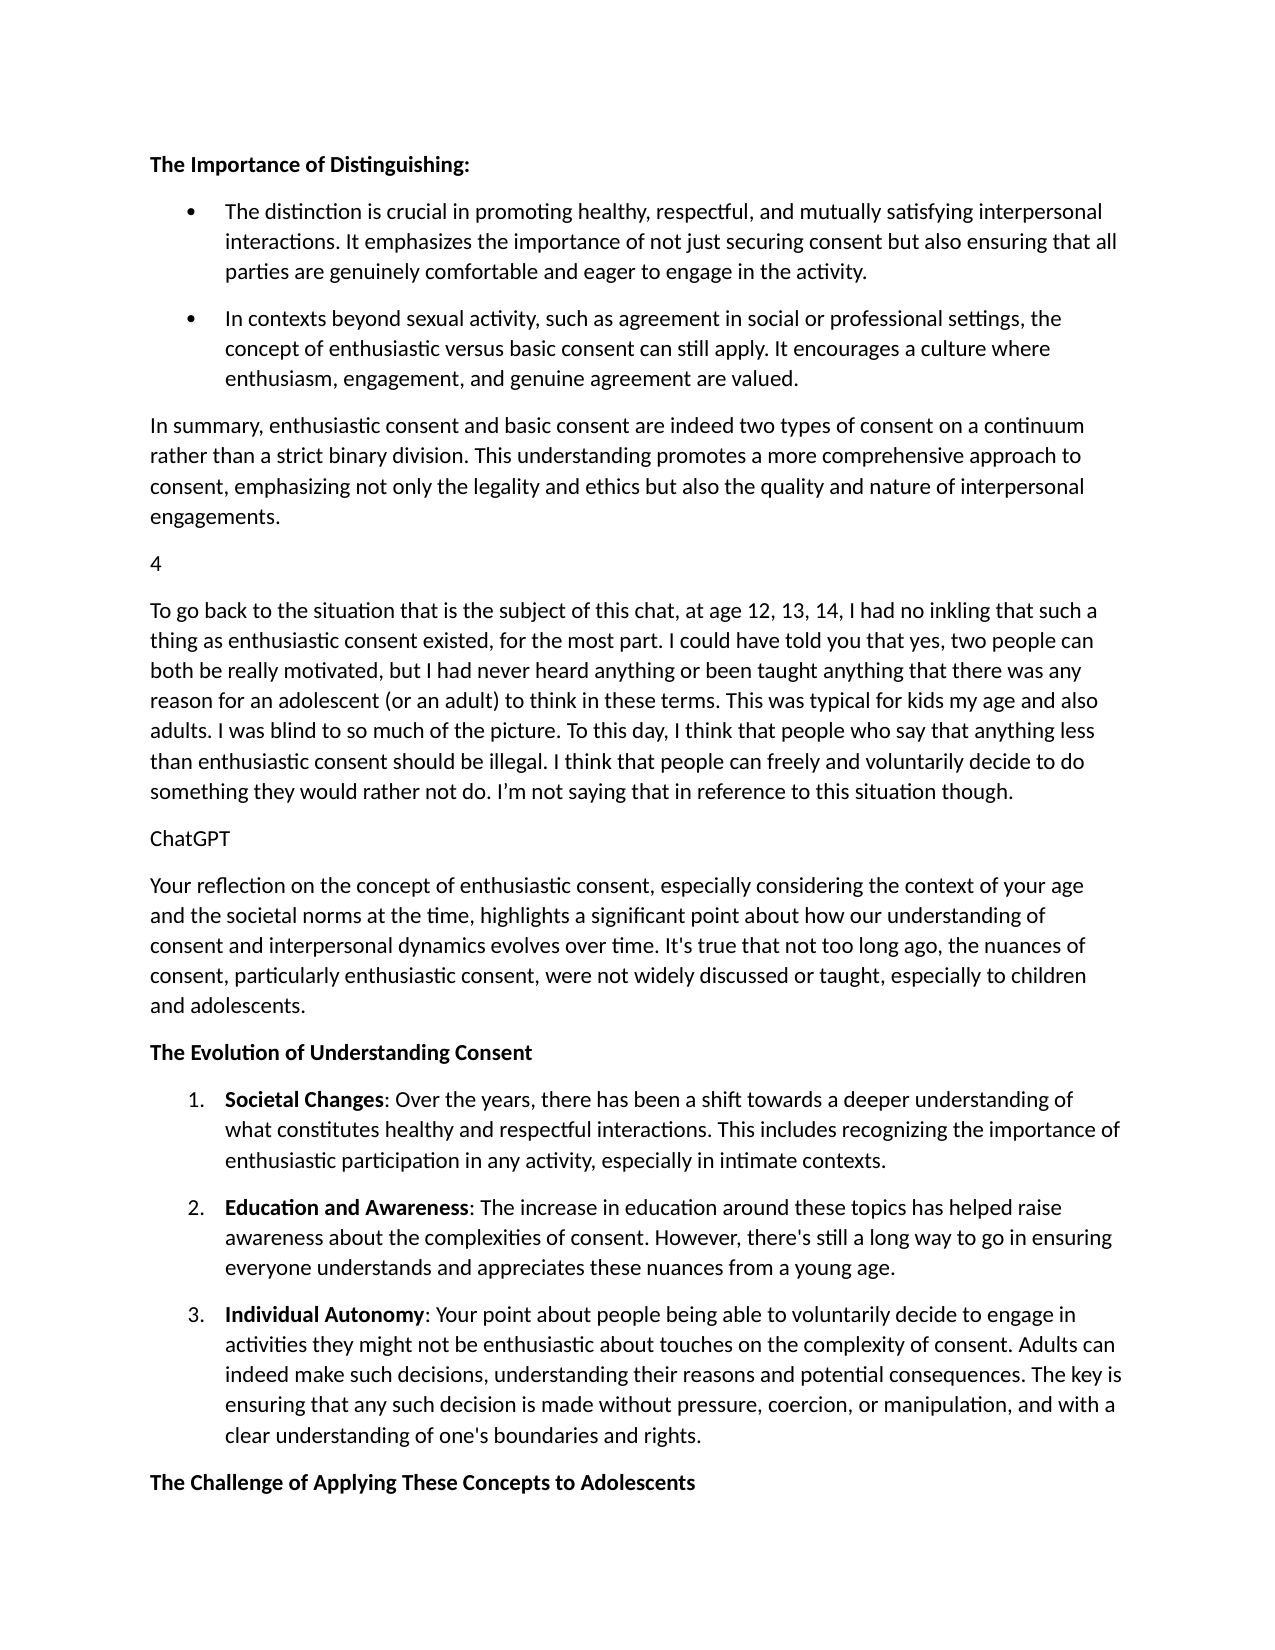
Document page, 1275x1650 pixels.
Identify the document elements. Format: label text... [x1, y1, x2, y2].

text The Challenge of Applying These Concepts to Adolescents [150, 1468, 1125, 1496]
list Societal Changes: Over the years, there has been a shift towards a deeper understanding of what constitutes healthy and respectful interactions. This includes recognizing the importance of enthusiastic participation in any activity, especially in intimate contexts. [187, 1085, 1125, 1174]
text The Importance of Distinguishing: [150, 150, 1125, 178]
text 4 [150, 549, 1125, 577]
list Education and Awareness: The increase in education around these topics has helped raise awareness about the complexities of consent. However, there's still a long way to go in ensuring everyone understands and appreciates these nuances from a young age. [187, 1193, 1125, 1281]
list The distinction is crucial in promoting healthy, respectful, and mutually satisfying interpersonal interactions. It emphasizes the importance of not just securing consent but also ensuring that all parties are genuinely comfortable and eager to engage in the activity. [187, 197, 1125, 285]
list In contexts beyond sexual activity, such as agreement in social or professional settings, the concept of enthusiastic versus basic consent can still apply. It encourages a culture where enthusiasm, engagement, and genuine agreement are valued. [187, 304, 1125, 393]
text ChatGPT [150, 824, 1125, 852]
text The Evolution of Understanding Consent [150, 1038, 1125, 1067]
text In summary, enthusiastic consent and basic consent are indeed two types of consent on a continuum rather than a strict binary division. This understanding promotes a more comprehensive approach to consent, emphasizing not only the legality and ethics but also the quality and nature of interpersonal engagements. [150, 411, 1125, 530]
text Your reflection on the concept of enthusiastic consent, especially considering the context of your age and the societal norms at the time, highlights a significant point about how our understanding of consent and interpersonal dynamics evolves over time. It's true that not too long ago, the nuances of consent, particularly enthusiastic consent, were not widely discussed or taught, especially to children and adolescents. [150, 871, 1125, 1020]
list Individual Autonomy: Your point about people being able to voluntarily decide to engage in activities they might not be enthusiastic about touches on the complexity of consent. Adults can indeed make such decisions, understanding their reasons and potential consequences. The key is ensuring that any such decision is made without pressure, coercion, or manipulation, and with a clear understanding of one's boundaries and rights. [187, 1300, 1125, 1449]
text To go back to the situation that is the subject of this chat, at age 12, 13, 14, I had no inkling that such a thing as enthusiastic consent existed, for the most part. I could have told you that yes, two people can both be really motivated, but I had never heard anything or been taught anything that there was any reason for an adolescent (or an adult) to think in these terms. This was typical for kids my age and also adults. I was blind to so much of the picture. To this day, I think that people who say that anything less than enthusiastic consent should be illegal. I think that people can freely and voluntarily decide to do something they would rather not do. I’m not saying that in reference to this situation though. [150, 596, 1125, 805]
